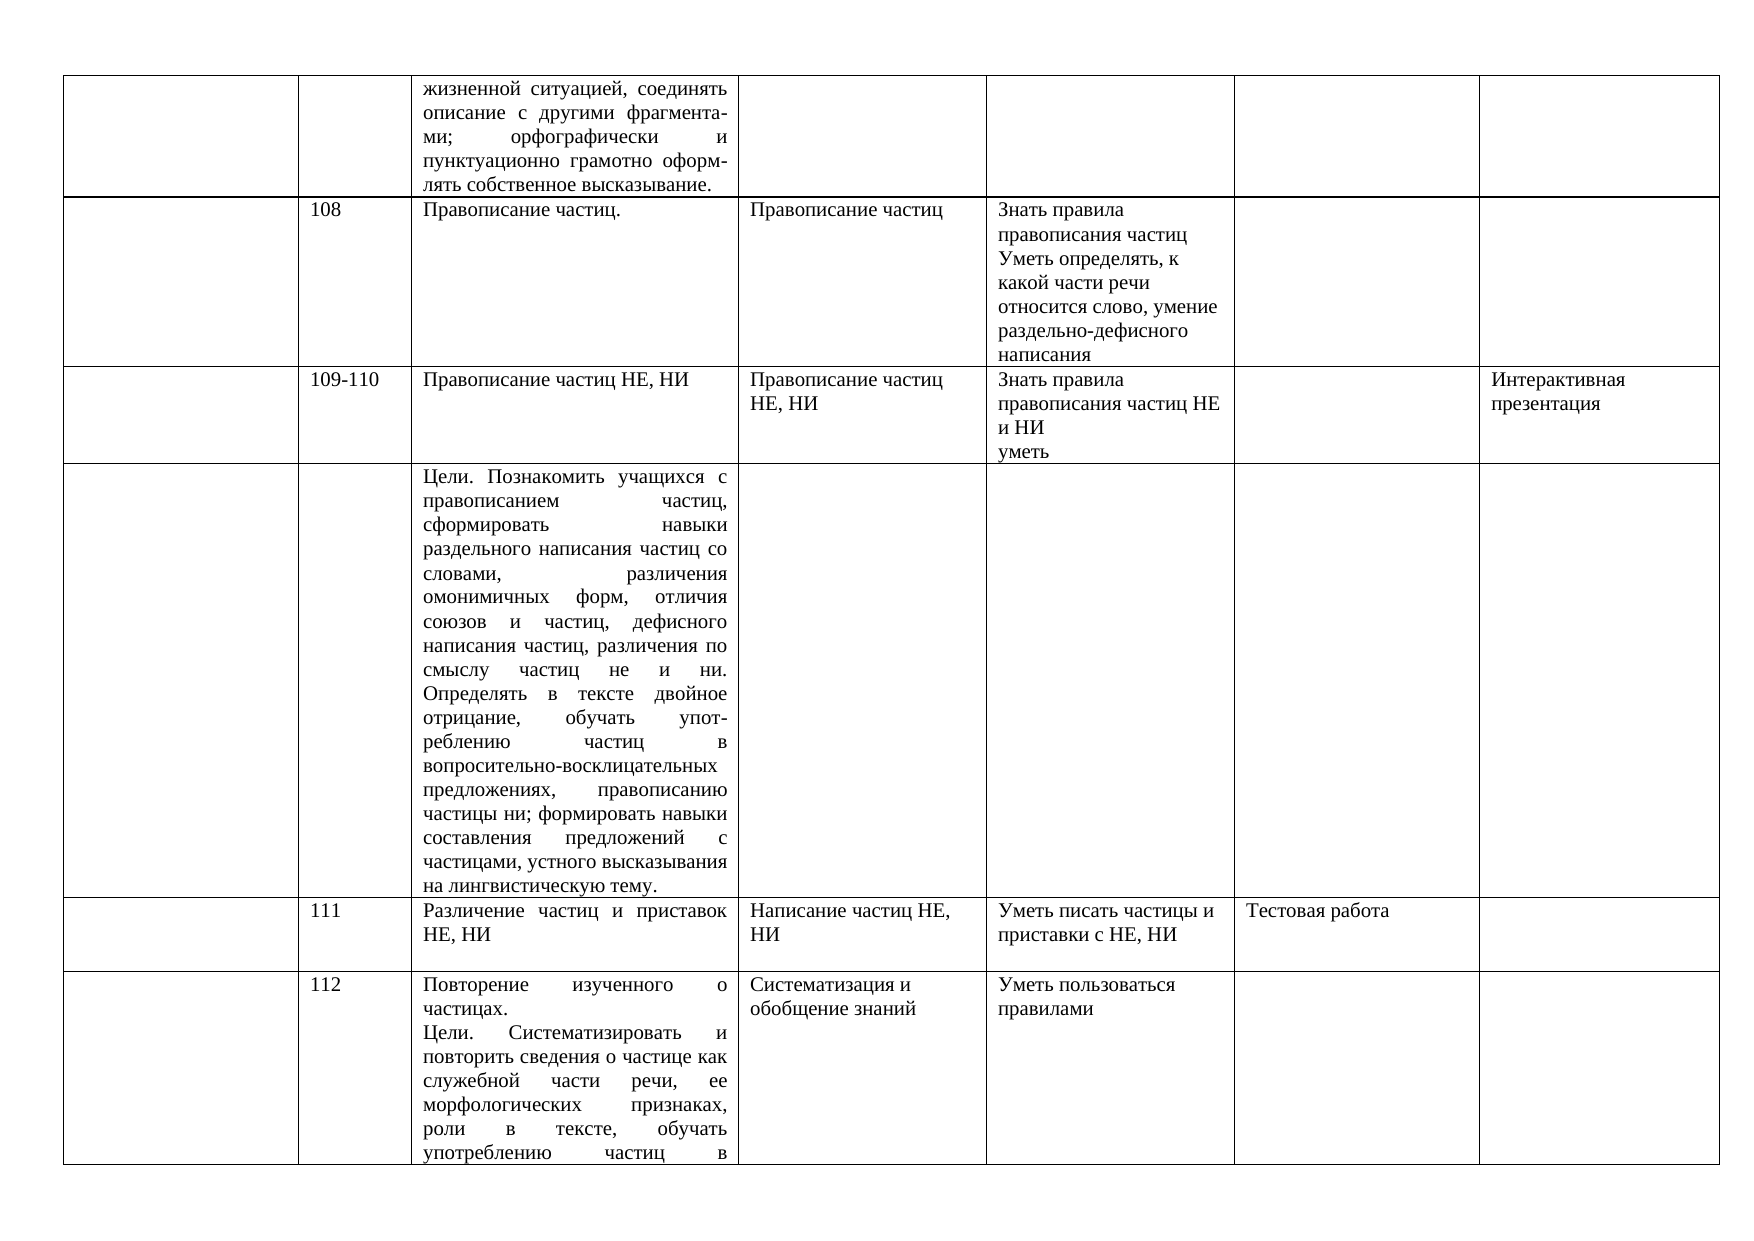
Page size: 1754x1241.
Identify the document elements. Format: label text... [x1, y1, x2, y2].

table_cell [1480, 76, 1719, 196]
table_cell [1235, 198, 1479, 366]
table_cell Знать правила правописания частиц Уметь определять, к какой части речи относится слово, умение раздельно-дефисного написания [987, 198, 1234, 366]
table_cell Интерактивная презентация [1480, 367, 1719, 463]
table_cell Различение частиц и приставок НЕ, НИ [412, 898, 738, 971]
table_cell [64, 198, 298, 366]
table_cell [739, 972, 986, 1164]
table_cell [739, 76, 986, 196]
table_cell Правописание частиц НЕ, НИ [412, 367, 738, 463]
table_cell [64, 898, 298, 971]
table_cell Правописание частиц НЕ, НИ [739, 367, 986, 463]
table_cell [1480, 198, 1719, 366]
table_cell [1235, 76, 1479, 196]
table_cell [1480, 464, 1719, 897]
table_cell Тестовая работа [1235, 898, 1479, 971]
table_cell [64, 972, 298, 1164]
table_cell Правописание частиц [739, 198, 986, 366]
table_cell [1235, 972, 1479, 1164]
table_cell 111 [299, 898, 411, 971]
table_cell [64, 464, 298, 897]
table_cell [64, 367, 298, 463]
table_cell [987, 464, 1234, 897]
table_cell [1235, 464, 1479, 897]
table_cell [412, 972, 738, 1164]
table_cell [412, 76, 738, 196]
table_cell [299, 464, 411, 897]
table_cell 108 [299, 198, 411, 366]
table_cell [1480, 972, 1719, 1164]
table_cell 112 [299, 972, 411, 1164]
table_cell [987, 76, 1234, 196]
table_cell Правописание частиц. [412, 198, 738, 366]
table_cell Знать правила правописания частиц НЕ и НИ уметь [987, 367, 1234, 463]
table_cell [1235, 367, 1479, 463]
table_cell [1480, 898, 1719, 971]
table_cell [987, 972, 1234, 1164]
table_cell [64, 76, 298, 196]
table_cell [299, 76, 411, 196]
table_cell 109-110 [299, 367, 411, 463]
table_cell Написание частиц НЕ, НИ [739, 898, 986, 971]
table_cell [739, 464, 986, 897]
table_cell Уметь писать частицы и приставки с НЕ, НИ [987, 898, 1234, 971]
table_cell Цели. Познакомить учащихся с правописанием частиц, сформировать навыки раздельного написания частиц со словами, различения омонимичных форм, отличия союзов и частиц, дефисного написания частиц, различения по смыслу частиц не и ни. Определять в тексте двойное отрицание, обучать употреблению частиц в вопросительно-восклицательных предложениях, правописанию частицы ни; формировать навыки составления предложений с частицами, устного высказывания на лингвистическую тему. [412, 464, 738, 897]
